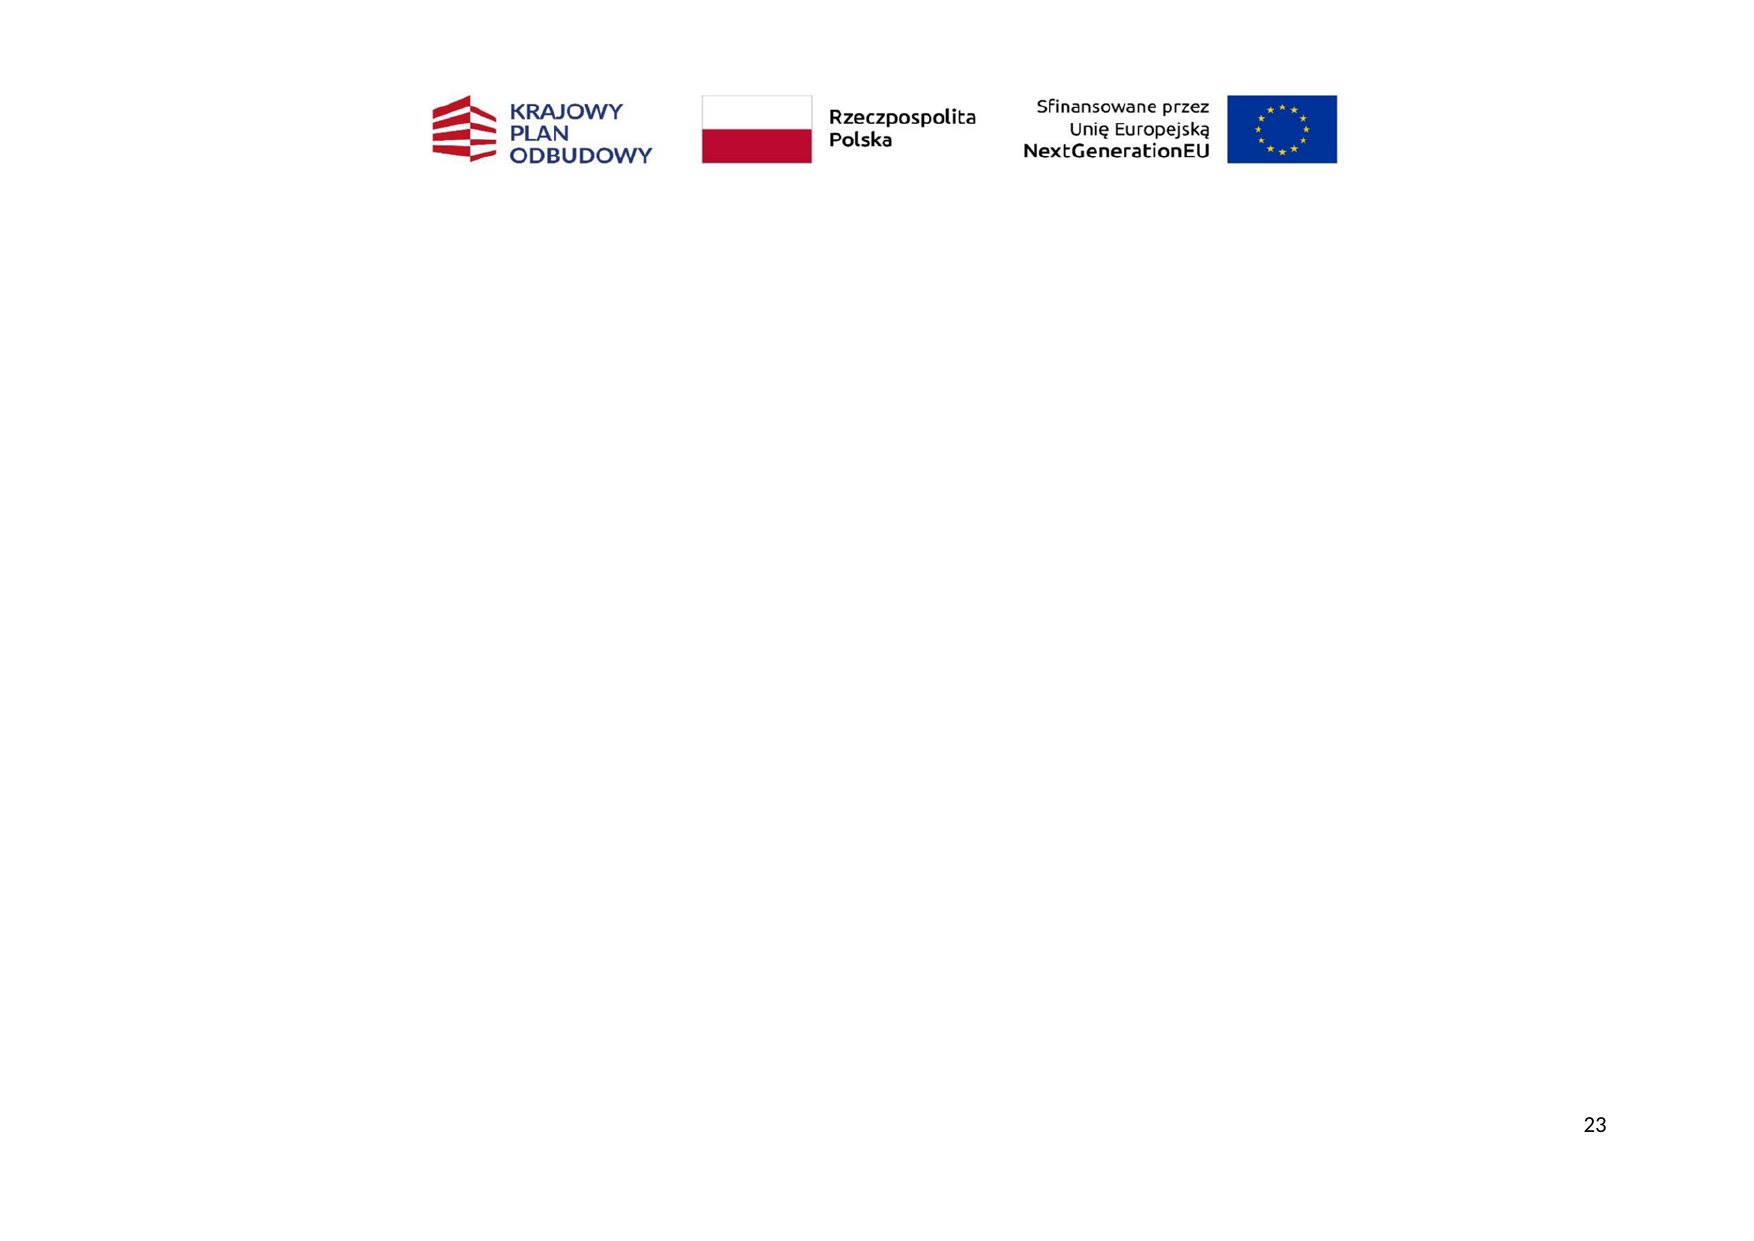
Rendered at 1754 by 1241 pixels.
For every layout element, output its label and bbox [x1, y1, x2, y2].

picture [404, 73, 1350, 190]
